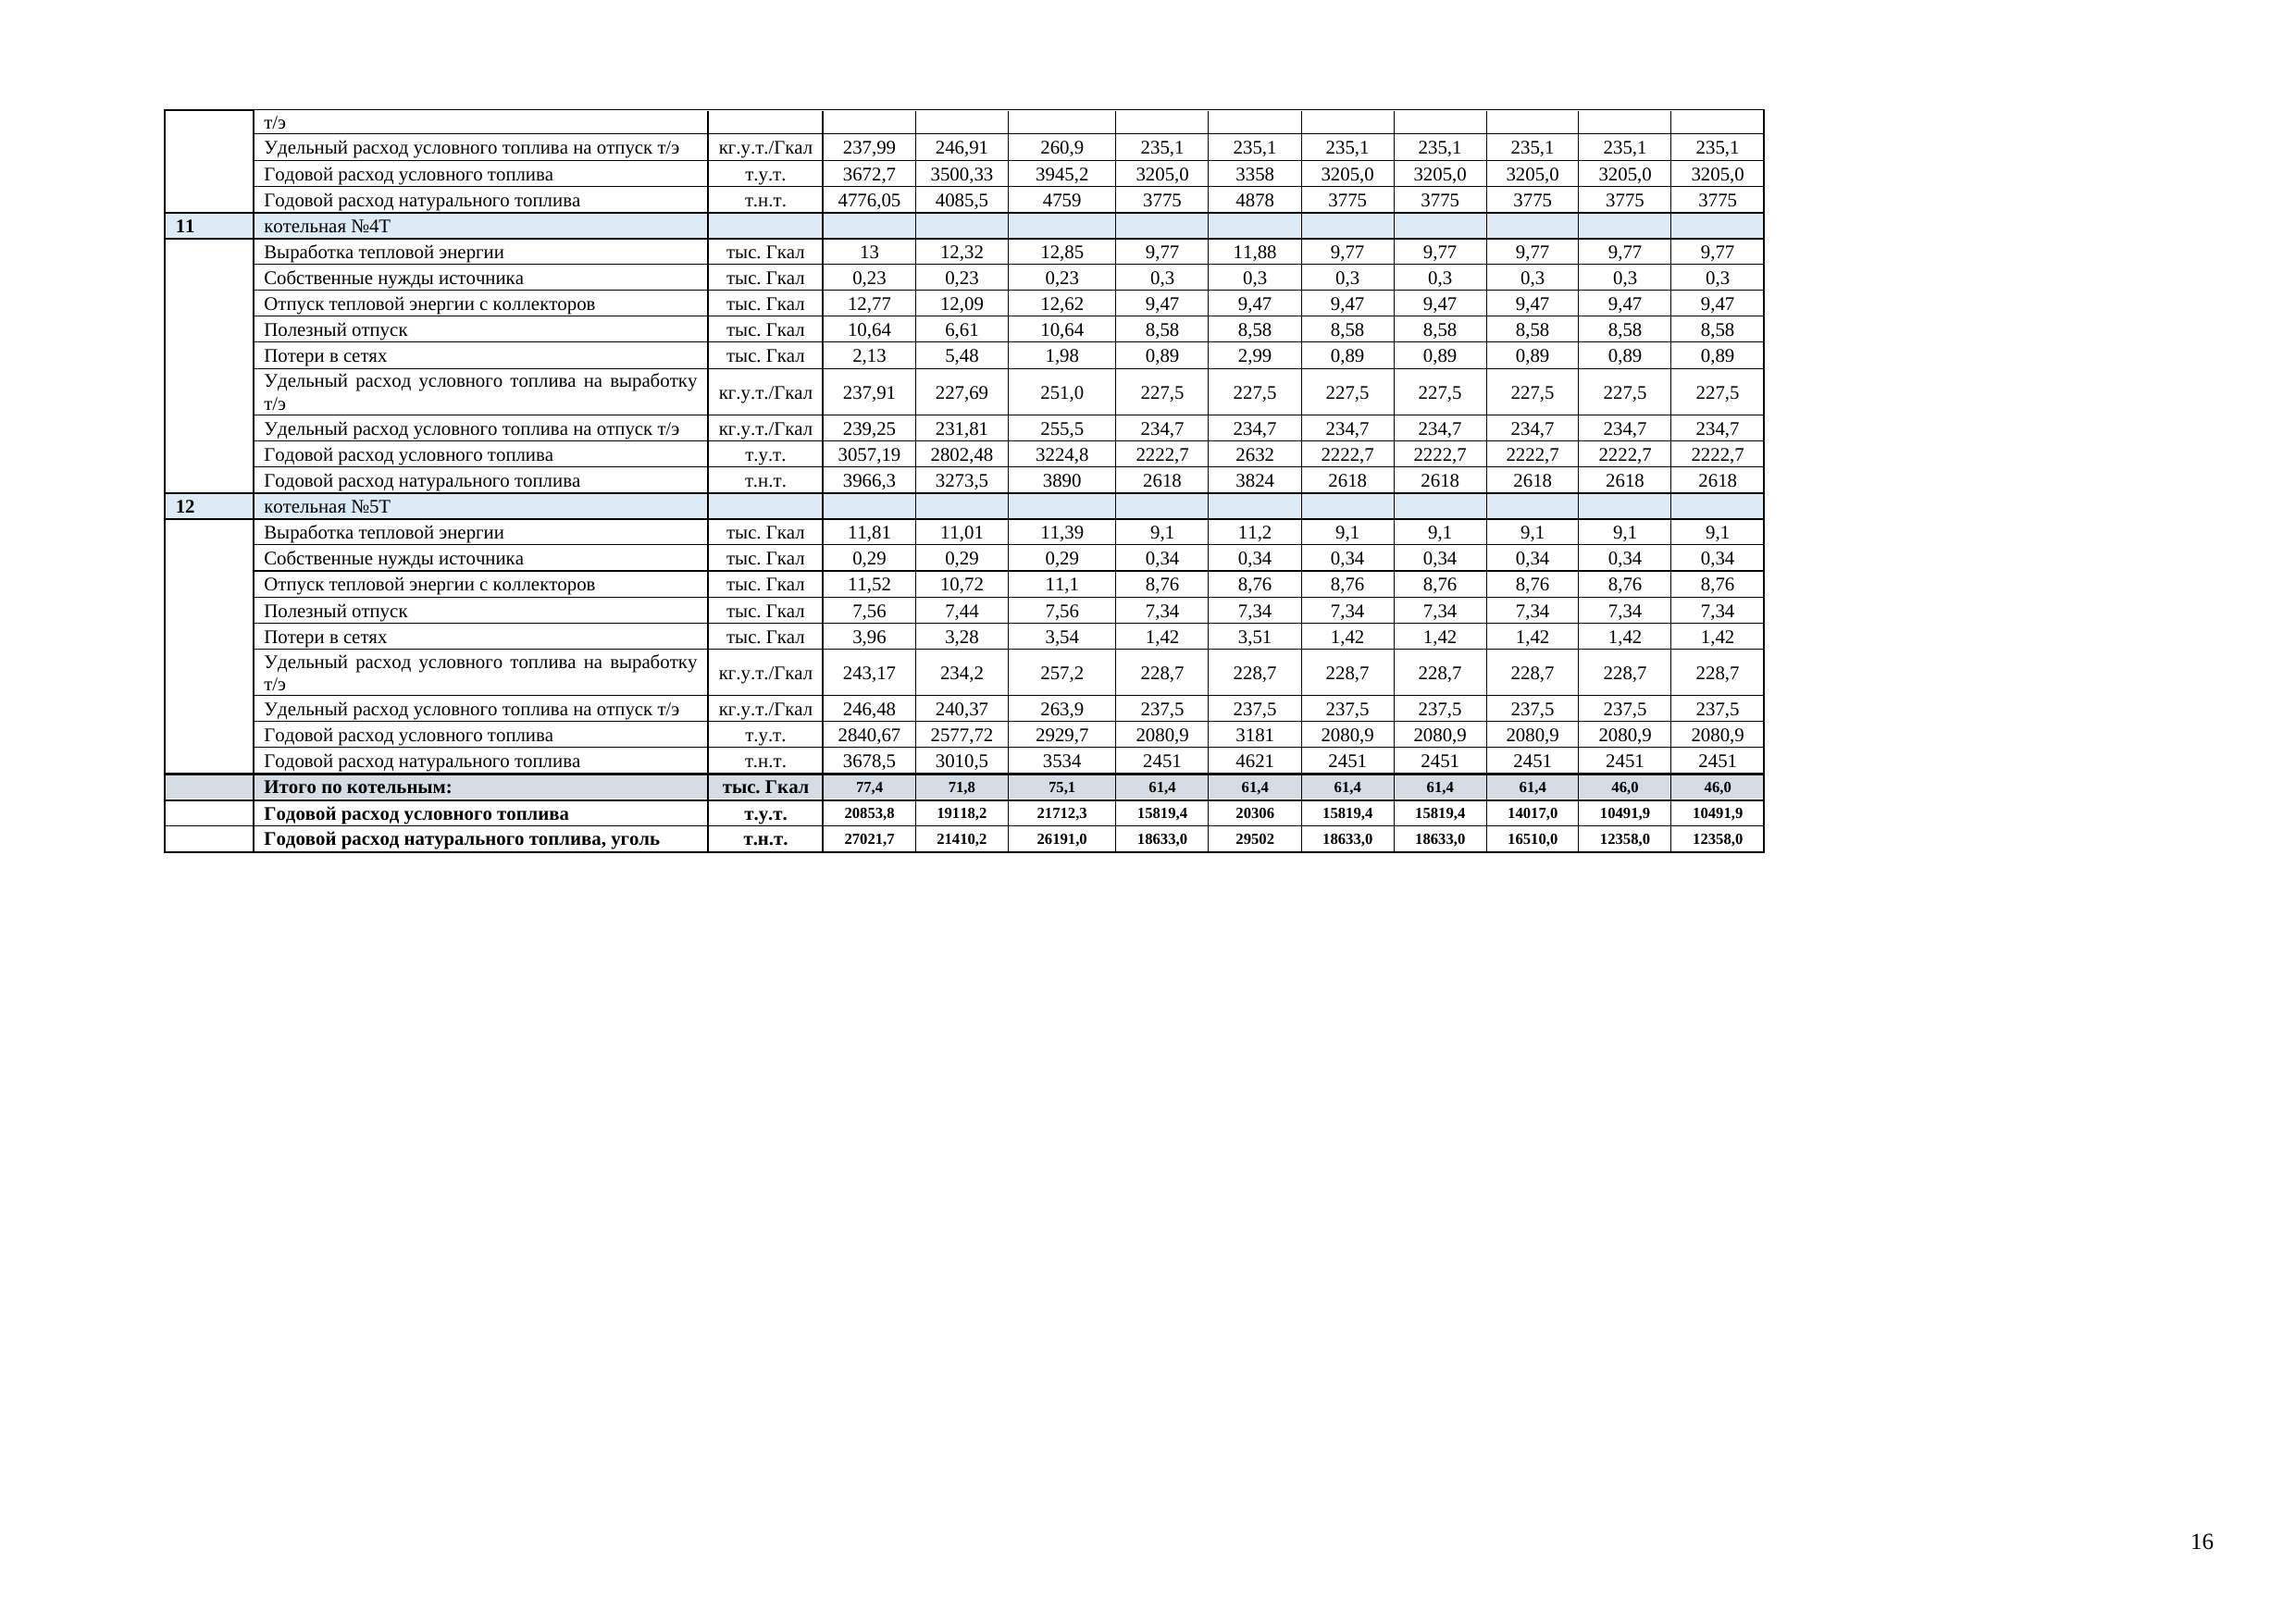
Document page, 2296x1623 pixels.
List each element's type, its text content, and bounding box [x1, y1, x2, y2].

table_cell 0,34 [1579, 545, 1670, 570]
table_cell 0,34 [1302, 545, 1394, 570]
table_cell [709, 214, 822, 238]
table_cell Удельный расход условного топлива на отпуск т/э [254, 134, 707, 159]
table_cell [1579, 214, 1670, 238]
table_cell т.н.т. [709, 467, 822, 492]
table_cell 61,4 [1209, 775, 1301, 799]
table_cell 234,7 [1395, 415, 1486, 440]
table_cell 3205,0 [1395, 161, 1486, 186]
table_cell 7,34 [1116, 598, 1208, 623]
table_cell тыс. Гкал [709, 545, 822, 570]
table_cell 0,29 [824, 545, 915, 570]
table_cell 9,1 [1395, 520, 1486, 544]
table_cell 227,9 [1671, 110, 1763, 133]
table_cell 12358,0 [1671, 826, 1763, 851]
table_cell Полезный отпуск [254, 598, 707, 623]
table_cell 257,2 [1009, 650, 1115, 695]
table_cell Отпуск тепловой энергии с коллекторов [254, 291, 707, 316]
table_cell 3,28 [916, 624, 1008, 649]
table_cell 3181 [1209, 722, 1301, 747]
table_cell [709, 494, 822, 518]
table_cell 8,58 [1116, 316, 1208, 341]
table_cell 19118,2 [916, 801, 1008, 825]
table_cell 3205,0 [1487, 161, 1578, 186]
table_cell 237,83 [915, 110, 1008, 133]
table_cell 1,42 [1671, 624, 1763, 649]
table_cell 7,34 [1302, 598, 1394, 623]
table_cell 15819,4 [1395, 801, 1486, 825]
table_cell 8,76 [1671, 572, 1763, 596]
table_cell тыс. Гкал [709, 520, 822, 544]
table_cell 227,9 [1394, 110, 1486, 133]
table_cell 8,76 [1395, 572, 1486, 596]
table_cell [166, 801, 253, 825]
table_cell тыс. Гкал [709, 572, 822, 596]
table_cell 18633,0 [1116, 826, 1208, 851]
table_cell 237,5 [1302, 696, 1394, 721]
table_cell 3205,0 [1671, 161, 1763, 186]
table_cell [1395, 214, 1486, 238]
table_cell 21712,3 [1009, 801, 1115, 825]
table_cell 3824 [1209, 467, 1301, 492]
table_cell 8,76 [1487, 572, 1578, 596]
table_cell 14017,0 [1487, 801, 1578, 825]
table_cell 252,7 [1008, 110, 1116, 133]
table_cell Удельный расход условного топлива на отпуск т/э [254, 696, 707, 721]
table_cell 2080,9 [1116, 722, 1208, 747]
table_cell 9,77 [1579, 240, 1670, 264]
table_cell Собственные нужды источника [254, 265, 707, 290]
table_cell 3672,7 [824, 161, 915, 186]
table_cell 228,7 [1302, 650, 1394, 695]
table_cell 2080,9 [1671, 722, 1763, 747]
table_cell 237,5 [1671, 696, 1763, 721]
table_cell 10,64 [1009, 316, 1115, 341]
table_cell 8,58 [1302, 316, 1394, 341]
table_cell 3,54 [1009, 624, 1115, 649]
table_cell кг.у.т./Гкал [709, 415, 822, 440]
table_cell 2577,72 [916, 722, 1008, 747]
table_cell 246,48 [824, 696, 915, 721]
table_cell 3966,3 [824, 467, 915, 492]
table_cell 0,29 [1009, 545, 1115, 570]
table_cell 234,7 [1302, 415, 1394, 440]
table_cell 4878 [1209, 187, 1301, 212]
table_cell 7,34 [1209, 598, 1301, 623]
table_cell 7,56 [824, 598, 915, 623]
table_cell [1209, 494, 1301, 518]
table_cell 235,1 [1395, 134, 1486, 159]
table_cell 11,1 [1009, 572, 1115, 596]
table_cell Потери в сетях [254, 342, 707, 367]
table_cell Удельный расход условного топлива на отпуск т/э [254, 415, 707, 440]
table_cell 237,99 [824, 134, 915, 159]
table_cell 12 [166, 494, 253, 518]
table_cell [1487, 214, 1578, 238]
table_cell 2080,9 [1487, 722, 1578, 747]
table_cell Годовой расход натурального топлива [254, 187, 707, 212]
table_cell т.у.т. [709, 161, 822, 186]
table_cell 234,7 [1209, 415, 1301, 440]
table_cell 9,77 [1395, 240, 1486, 264]
table_cell 9,47 [1116, 291, 1208, 316]
table_cell 13 [824, 240, 915, 264]
table_cell тыс. Гкал [709, 342, 822, 367]
table_cell 0,3 [1579, 265, 1670, 290]
table_cell 2618 [1487, 467, 1578, 492]
table_cell [166, 240, 253, 492]
table_cell 11,01 [916, 520, 1008, 544]
table_cell 9,77 [1487, 240, 1578, 264]
table_cell 9,1 [1579, 520, 1670, 544]
table_cell 234,7 [1579, 415, 1670, 440]
table_cell 61,4 [1302, 775, 1394, 799]
table_cell [1116, 494, 1208, 518]
table_cell 227,9 [1486, 110, 1579, 133]
table_cell 11,88 [1209, 240, 1301, 264]
table_cell 7,34 [1395, 598, 1486, 623]
table_cell 4759 [1009, 187, 1115, 212]
table_cell 0,34 [1209, 545, 1301, 570]
table_cell 0,89 [1487, 342, 1578, 367]
table_cell 228,7 [1671, 650, 1763, 695]
table_cell 7,34 [1487, 598, 1578, 623]
table_cell 2632 [1209, 441, 1301, 466]
table_cell 75,1 [1009, 775, 1115, 799]
table_cell 77,4 [824, 775, 915, 799]
table_cell 0,89 [1302, 342, 1394, 367]
table_cell 15819,4 [1116, 801, 1208, 825]
table_cell 263,9 [1009, 696, 1115, 721]
table_cell 227,5 [1209, 369, 1301, 415]
table_cell Годовой расход условного топлива [254, 722, 707, 747]
table_cell 20853,8 [824, 801, 915, 825]
table_cell 237,5 [1487, 696, 1578, 721]
table_cell 27021,7 [824, 826, 915, 851]
table_cell 8,76 [1209, 572, 1301, 596]
table_cell 2451 [1671, 748, 1763, 773]
table_cell [824, 214, 915, 238]
table_cell кг.у.т./Гкал [708, 110, 823, 133]
table_cell 228,7 [1116, 650, 1208, 695]
table_cell т.у.т. [709, 441, 822, 466]
table_cell 10491,9 [1579, 801, 1670, 825]
table_cell 2451 [1116, 748, 1208, 773]
table_cell 2222,7 [1302, 441, 1394, 466]
table_cell тыс. Гкал [709, 316, 822, 341]
table_cell Годовой расход натурального топлива [254, 467, 707, 492]
table_cell 3775 [1671, 187, 1763, 212]
table_cell 1,42 [1395, 624, 1486, 649]
table_cell 237,5 [1209, 696, 1301, 721]
table_cell 8,76 [1302, 572, 1394, 596]
table_cell [1395, 494, 1486, 518]
table_cell 227,5 [1395, 369, 1486, 415]
table_cell 7,34 [1579, 598, 1670, 623]
table_cell 3775 [1579, 187, 1670, 212]
table_cell 255,5 [1009, 415, 1115, 440]
table_cell 237,5 [1395, 696, 1486, 721]
table_cell 2451 [1487, 748, 1578, 773]
table_cell 61,4 [1395, 775, 1486, 799]
table_cell [1209, 214, 1301, 238]
table_cell 240,37 [916, 696, 1008, 721]
table_cell Удельный расход условного топлива на выработку т/э [254, 369, 707, 415]
table_cell 2618 [1302, 467, 1394, 492]
table_cell 3205,0 [1116, 161, 1208, 186]
table_cell 11,52 [824, 572, 915, 596]
table_cell 234,2 [916, 650, 1008, 695]
table_cell т.у.т. [709, 722, 822, 747]
table_cell 15819,4 [1302, 801, 1394, 825]
table_cell 0,34 [1671, 545, 1763, 570]
table_cell 243,17 [824, 650, 915, 695]
table_cell 2080,9 [1395, 722, 1486, 747]
table_cell 237,5 [1579, 696, 1670, 721]
table_cell Отпуск тепловой энергии с коллекторов [254, 572, 707, 596]
table_cell 227,5 [1579, 369, 1670, 415]
table_cell т.н.т. [709, 748, 822, 773]
table_cell 2451 [1302, 748, 1394, 773]
table_cell Выработка тепловой энергии [254, 520, 707, 544]
table_cell 7,56 [1009, 598, 1115, 623]
table_cell 8,58 [1579, 316, 1670, 341]
table_cell 0,29 [916, 545, 1008, 570]
table_cell тыс. Гкал [709, 775, 822, 799]
table_cell 10491,9 [1671, 801, 1763, 825]
table_cell 227,5 [1116, 369, 1208, 415]
table_cell Годовой расход условного топлива [254, 161, 707, 186]
table_cell 3775 [1487, 187, 1578, 212]
table_cell 3358 [1209, 161, 1301, 186]
table_cell кг.у.т./Гкал [709, 369, 822, 415]
table_cell 16510,0 [1487, 826, 1578, 851]
table_cell [1009, 494, 1115, 518]
table_cell 2929,7 [1009, 722, 1115, 747]
table_cell 1,98 [1009, 342, 1115, 367]
table_cell 2222,7 [1579, 441, 1670, 466]
table_cell 235,1 [1209, 134, 1301, 159]
table_cell 237,5 [1116, 696, 1208, 721]
table_cell 11,2 [1209, 520, 1301, 544]
table_cell тыс. Гкал [709, 240, 822, 264]
table_cell 227,5 [1487, 369, 1578, 415]
table_cell 9,47 [1579, 291, 1670, 316]
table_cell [254, 110, 708, 133]
table_cell 227,69 [916, 369, 1008, 415]
table_cell 8,58 [1487, 316, 1578, 341]
table_cell 235,1 [1302, 134, 1394, 159]
table_cell тыс. Гкал [709, 291, 822, 316]
table_cell 9,77 [1671, 240, 1763, 264]
table_cell тыс. Гкал [709, 598, 822, 623]
table_cell 10,64 [824, 316, 915, 341]
table_cell 228,7 [1395, 650, 1486, 695]
table_cell [824, 494, 915, 518]
table_cell 228,7 [1579, 650, 1670, 695]
table_cell 4776,05 [824, 187, 915, 212]
table_cell 4621 [1209, 748, 1301, 773]
table_cell 2618 [1395, 467, 1486, 492]
table_cell 2618 [1671, 467, 1763, 492]
table_cell т.у.т. [709, 801, 822, 825]
table_cell 239,25 [824, 415, 915, 440]
table_cell 8,58 [1209, 316, 1301, 341]
table_cell Полезный отпуск [254, 316, 707, 341]
table_cell кг.у.т./Гкал [709, 650, 822, 695]
table_cell 12,85 [1009, 240, 1115, 264]
table_cell 9,47 [1487, 291, 1578, 316]
table_cell 0,34 [1116, 545, 1208, 570]
table_cell 1,42 [1116, 624, 1208, 649]
table_cell 9,1 [1671, 520, 1763, 544]
table_cell 0,89 [1579, 342, 1670, 367]
table_cell [916, 214, 1008, 238]
table_cell 2451 [1395, 748, 1486, 773]
table_cell 26191,0 [1009, 826, 1115, 851]
table_cell 7,34 [1671, 598, 1763, 623]
table_cell [1671, 214, 1763, 238]
table_cell [1009, 214, 1115, 238]
table_cell 3775 [1302, 187, 1394, 212]
table_cell 12,77 [824, 291, 915, 316]
table_cell 0,23 [916, 265, 1008, 290]
table_cell 235,1 [1487, 134, 1578, 159]
table_cell т.н.т. [709, 187, 822, 212]
table_cell 8,76 [1116, 572, 1208, 596]
table_cell 246,91 [916, 134, 1008, 159]
table_cell 46,0 [1671, 775, 1763, 799]
table_cell 0,89 [1671, 342, 1763, 367]
table_cell 3775 [1116, 187, 1208, 212]
table_cell 9,1 [1302, 520, 1394, 544]
table_cell Годовой расход условного топлива [254, 441, 707, 466]
table_cell 2222,7 [1487, 441, 1578, 466]
table_cell кг.у.т./Гкал [709, 696, 822, 721]
table_cell 29502 [1209, 826, 1301, 851]
table_cell 46,0 [1579, 775, 1670, 799]
table_cell 0,3 [1116, 265, 1208, 290]
table_cell 71,8 [916, 775, 1008, 799]
table_cell [166, 826, 253, 851]
table_cell 8,58 [1395, 316, 1486, 341]
table_cell 4085,5 [916, 187, 1008, 212]
table_cell 3273,5 [916, 467, 1008, 492]
table_cell [1671, 494, 1763, 518]
table_cell 2,99 [1209, 342, 1301, 367]
table_cell Выработка тепловой энергии [254, 240, 707, 264]
table_cell 3534 [1009, 748, 1115, 773]
table_cell 2222,7 [1671, 441, 1763, 466]
table_cell [166, 775, 253, 799]
table_cell 1,42 [1579, 624, 1670, 649]
table_cell 3205,0 [1579, 161, 1670, 186]
table_cell 228,7 [1487, 650, 1578, 695]
table_cell 10,72 [916, 572, 1008, 596]
table_cell 2451 [1579, 748, 1670, 773]
table_cell 231,81 [916, 415, 1008, 440]
table_cell 9,47 [1209, 291, 1301, 316]
table_cell 12,62 [1009, 291, 1115, 316]
table_cell 3678,5 [824, 748, 915, 773]
table_cell 11 [166, 214, 253, 238]
table_cell котельная №4Т [254, 214, 707, 238]
table_cell 3205,0 [1302, 161, 1394, 186]
table_cell 237,91 [824, 369, 915, 415]
table_cell 9,1 [1116, 520, 1208, 544]
table_cell 21410,2 [916, 826, 1008, 851]
table_cell 0,34 [1487, 545, 1578, 570]
table_cell 0,3 [1487, 265, 1578, 290]
table_cell [1302, 494, 1394, 518]
table_cell 5,48 [916, 342, 1008, 367]
table_cell Потери в сетях [254, 624, 707, 649]
table_cell 3,51 [1209, 624, 1301, 649]
table_cell 0,89 [1116, 342, 1208, 367]
table_cell 3224,8 [1009, 441, 1115, 466]
table_cell 6,61 [916, 316, 1008, 341]
table_cell 9,77 [1302, 240, 1394, 264]
table_cell 3890 [1009, 467, 1115, 492]
table_cell 12358,0 [1579, 826, 1670, 851]
table_cell 228,7 [1209, 650, 1301, 695]
table_cell 9,1 [1487, 520, 1578, 544]
table_cell 227,5 [1671, 369, 1763, 415]
table_cell 2618 [1579, 467, 1670, 492]
table_cell 232,36 [823, 110, 915, 133]
table_cell 235,1 [1579, 134, 1670, 159]
table_cell 235,1 [1671, 134, 1763, 159]
table_cell 251,0 [1009, 369, 1115, 415]
table_cell [1487, 494, 1578, 518]
table_cell 61,4 [1487, 775, 1578, 799]
table_cell 9,77 [1116, 240, 1208, 264]
table_cell т.н.т. [709, 826, 822, 851]
table_cell 3775 [1395, 187, 1486, 212]
table_cell 234,7 [1487, 415, 1578, 440]
table_cell 3945,2 [1009, 161, 1115, 186]
table_cell 234,7 [1116, 415, 1208, 440]
table_cell 3500,33 [916, 161, 1008, 186]
table_cell 0,3 [1302, 265, 1394, 290]
table_cell Собственные нужды источника [254, 545, 707, 570]
table_cell 12,32 [916, 240, 1008, 264]
table_cell 3057,19 [824, 441, 915, 466]
table_cell 0,34 [1395, 545, 1486, 570]
table_cell 0,3 [1209, 265, 1301, 290]
table_cell 235,1 [1116, 134, 1208, 159]
table_cell 227,9 [1579, 110, 1671, 133]
table_cell тыс. Гкал [709, 624, 822, 649]
table_cell [1302, 214, 1394, 238]
table_cell 18633,0 [1302, 826, 1394, 851]
table_cell 0,23 [1009, 265, 1115, 290]
table_cell 8,76 [1579, 572, 1670, 596]
table_cell 20306 [1209, 801, 1301, 825]
table_cell 0,3 [1671, 265, 1763, 290]
table_cell 11,39 [1009, 520, 1115, 544]
table_cell котельная №5Т [254, 494, 707, 518]
table_cell 260,9 [1009, 134, 1115, 159]
table_cell Годовой расход натурального топлива [254, 748, 707, 773]
table_cell 8,58 [1671, 316, 1763, 341]
table_cell 3,96 [824, 624, 915, 649]
table_cell 7,44 [916, 598, 1008, 623]
table_cell 2802,48 [916, 441, 1008, 466]
table_cell кг.у.т./Гкал [709, 134, 822, 159]
table_cell 0,23 [824, 265, 915, 290]
table_cell Годовой расход натурального топлива, уголь [254, 826, 707, 851]
table_cell 227,5 [1302, 369, 1394, 415]
table_cell [166, 520, 253, 773]
table_cell 2,13 [824, 342, 915, 367]
table_cell 2222,7 [1395, 441, 1486, 466]
table_cell 3010,5 [916, 748, 1008, 773]
table_cell 2080,9 [1302, 722, 1394, 747]
table_cell 2222,7 [1116, 441, 1208, 466]
table_cell 12,09 [916, 291, 1008, 316]
table_cell 9,47 [1302, 291, 1394, 316]
table_cell 9,47 [1395, 291, 1486, 316]
table_cell Годовой расход условного топлива [254, 801, 707, 825]
table_cell 61,4 [1116, 775, 1208, 799]
table_cell Итого по котельным: [254, 775, 707, 799]
table_cell [1116, 214, 1208, 238]
table_cell 0,3 [1395, 265, 1486, 290]
table_cell 18633,0 [1395, 826, 1486, 851]
table_cell 2618 [1116, 467, 1208, 492]
table_cell 2840,67 [824, 722, 915, 747]
table_cell 2080,9 [1579, 722, 1670, 747]
table_cell 1,42 [1302, 624, 1394, 649]
table_cell 227,9 [1301, 110, 1394, 133]
table_cell 227,9 [1116, 110, 1209, 133]
table_cell тыс. Гкал [709, 265, 822, 290]
table_cell 0,89 [1395, 342, 1486, 367]
table_cell [1579, 494, 1670, 518]
table_cell 234,7 [1671, 415, 1763, 440]
table_cell 1,42 [1487, 624, 1578, 649]
table_cell 9,47 [1671, 291, 1763, 316]
table_cell [916, 494, 1008, 518]
table_cell 233,13 [1209, 110, 1301, 133]
table_cell Удельный расход условного топлива на выработку т/э [254, 650, 707, 695]
table_cell 11,81 [824, 520, 915, 544]
